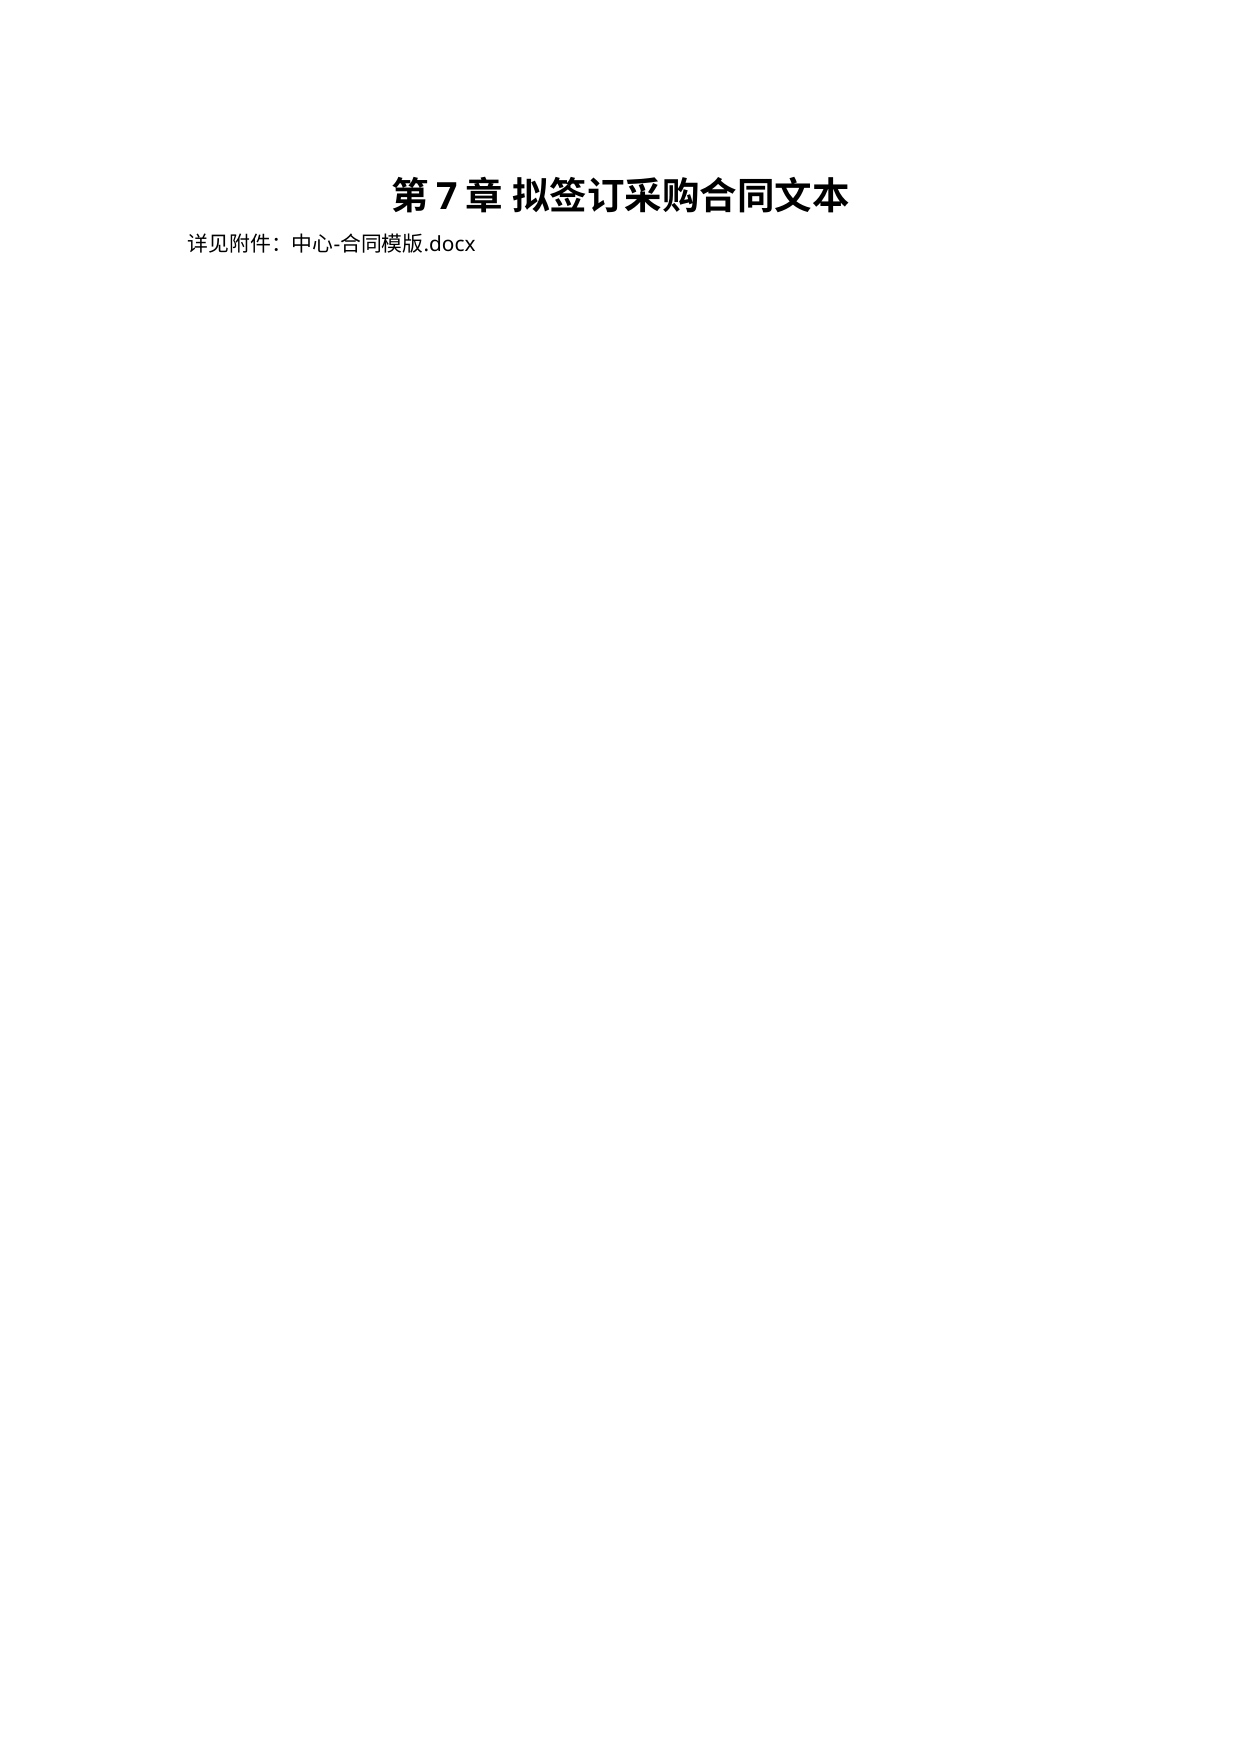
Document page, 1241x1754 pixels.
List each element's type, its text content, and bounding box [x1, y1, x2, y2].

text 第7章 拟签订采购合同文本 [187, 162, 1053, 227]
text 详见附件：中心-合同模版.docx [187, 227, 1053, 259]
